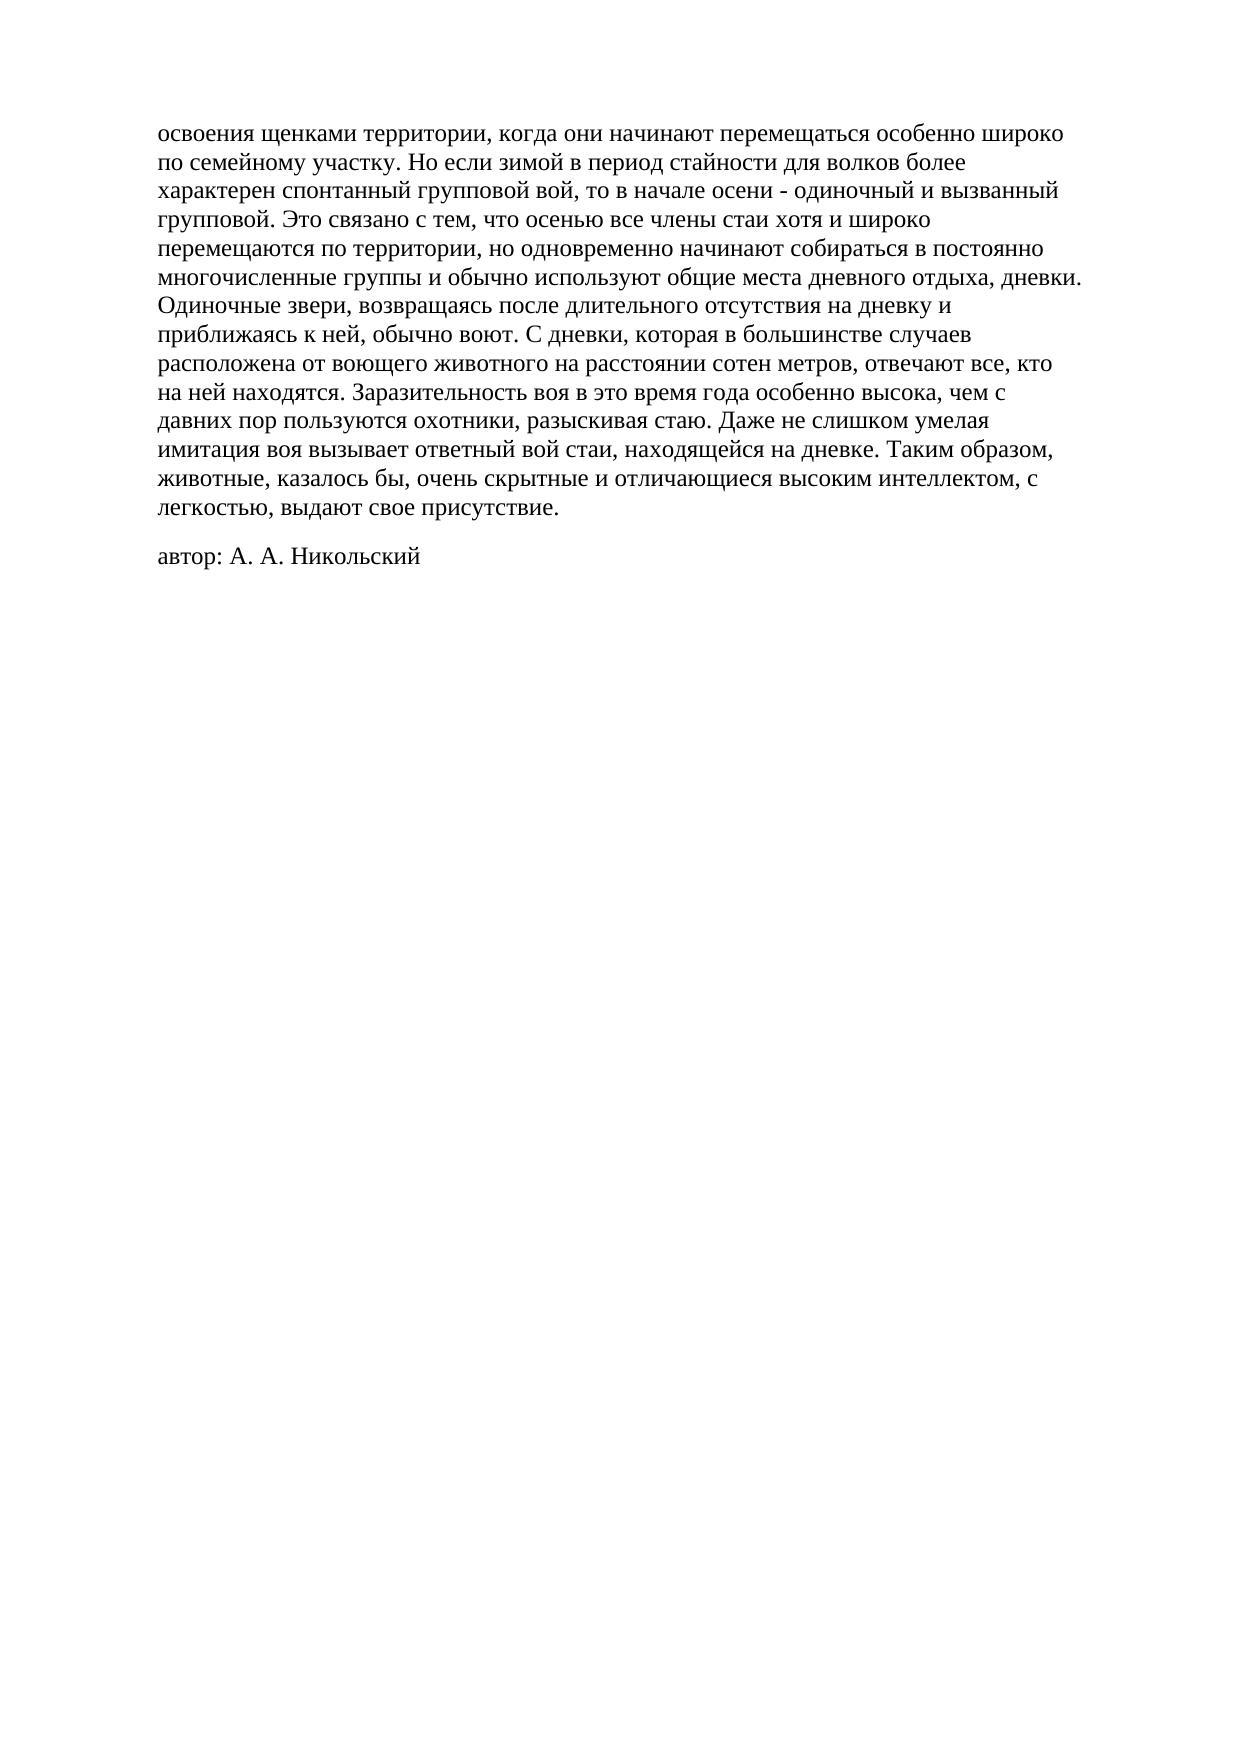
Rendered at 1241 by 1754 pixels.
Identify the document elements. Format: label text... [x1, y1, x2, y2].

text автор: А. А. Hикольский [157, 541, 1083, 570]
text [157, 118, 1083, 521]
